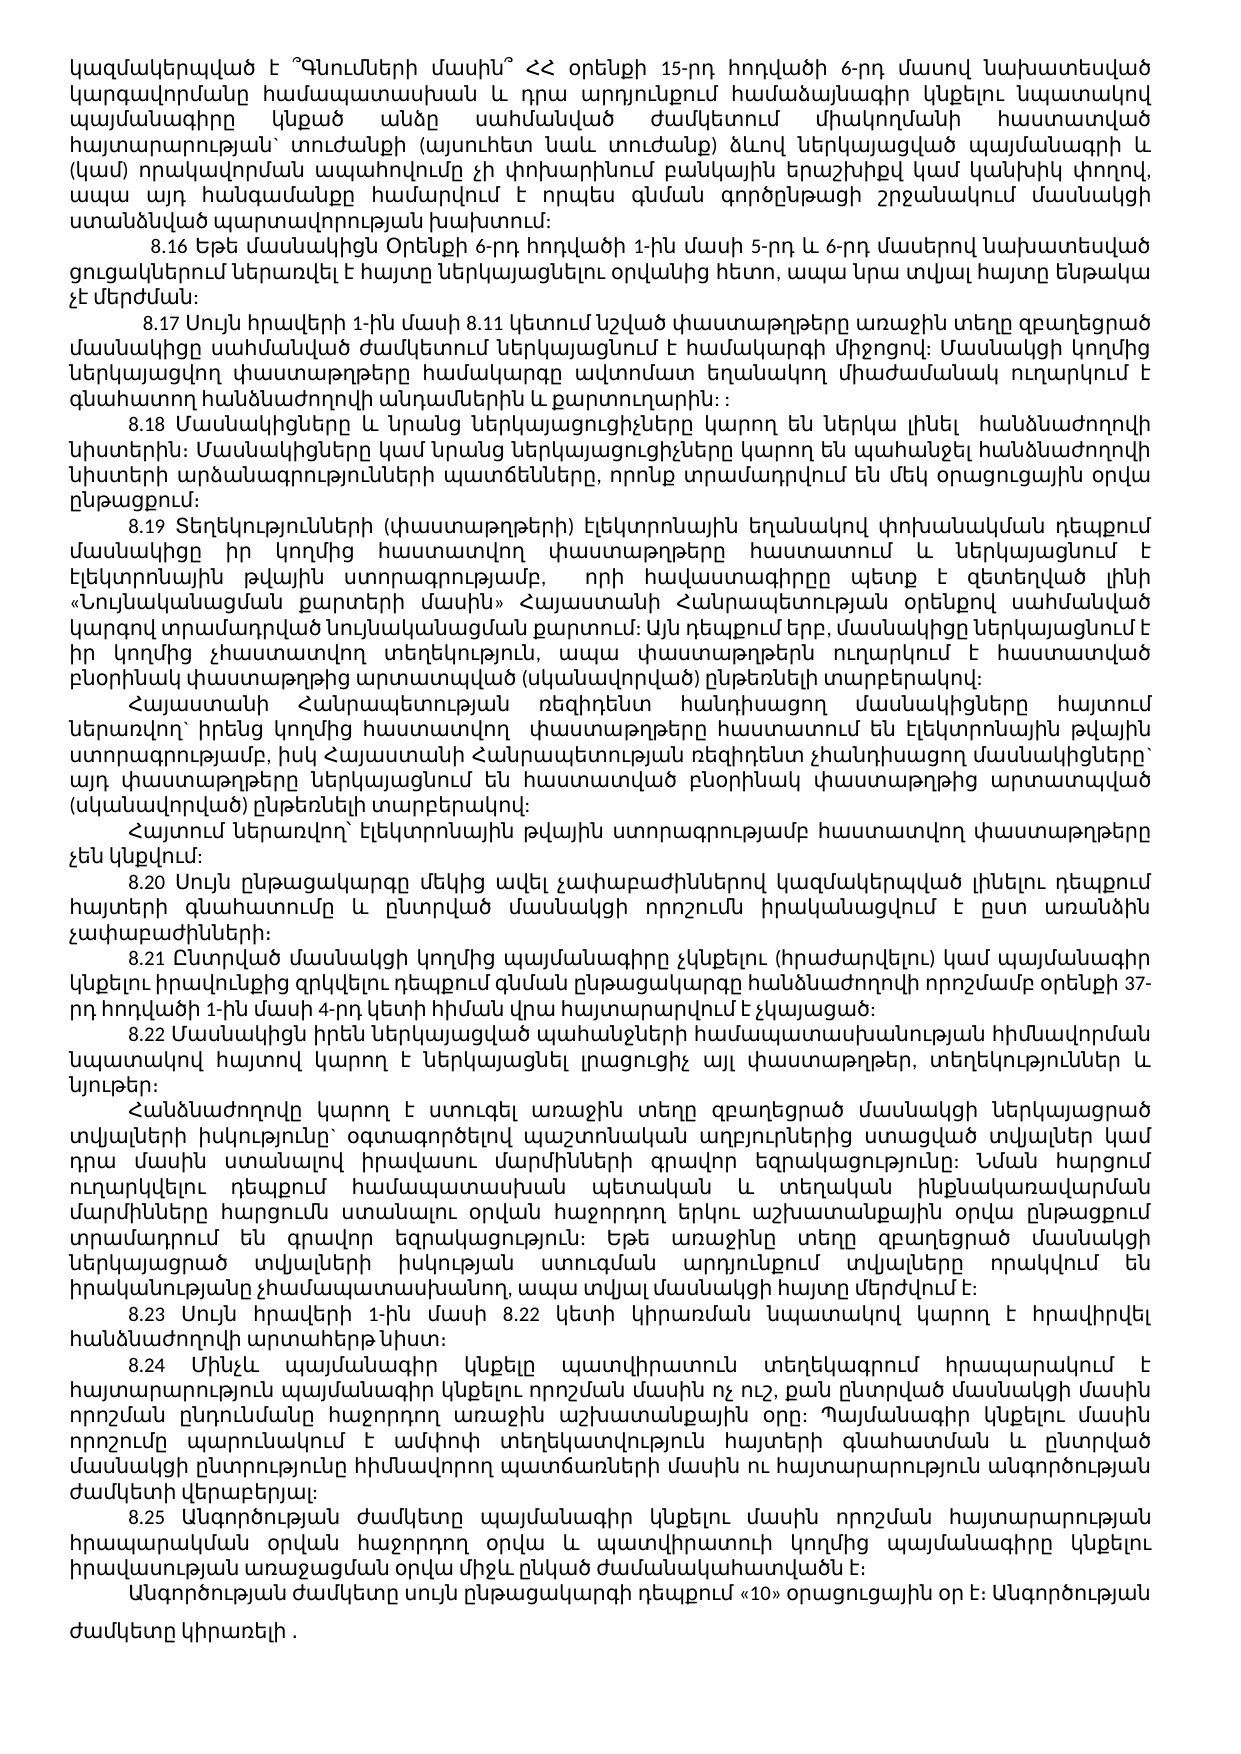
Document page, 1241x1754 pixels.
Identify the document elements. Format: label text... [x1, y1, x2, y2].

text 8.25 Անգործության ժամկետը պայմանագիր կնքելու մասին որոշման հայտարարության հրապարակման օրվան հաջորդող օրվա և պատվիրատուի կողմից պայմանագիրը կնքելու իրավասության առաջացման օրվա միջև ընկած ժամանակահատվածն է։ [69, 1504, 1152, 1581]
text Հայտում ներառվող՝ էլեկտրոնային թվային ստորագրությամբ հաստատվող փաստաթղթերը չեն կնքվում: [69, 818, 1152, 869]
text 8.16 Եթե մասնակիցն Օրենքի 6-րդ հոդվածի 1-ին մասի 5-րդ և 6-րդ մասերով նախատեսված ցուցակներում ներառվել է հայտը ներկայացնելու օրվանից հետո, ապա նրա տվյալ հայտը ենթակա չէ մերժման: [69, 233, 1152, 310]
text Անգործության ժամկետը սույն ընթացակարգի դեպքում «10» օրացուցային օր է։ Անգործության ժամկետը կիրառելի ․ [69, 1581, 1152, 1644]
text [69, 56, 1152, 233]
text 8.18 Մասնակիցները և նրանց ներկայացուցիչները կարող են ներկա լինել հանձնաժողովի նիստերին։ Մասնակիցները կամ նրանց ներկայացուցիչները կարող են պահանջել հանձնաժողովի նիստերի արձանագրությունների պատճենները, որոնք տրամադրվում են մեկ օրացուցային օրվա ընթացքում։ [69, 411, 1152, 513]
text 8.19 Տեղեկությունների (փաստաթղթերի) էլեկտրոնային եղանակով փոխանակման դեպքում մասնակիցը իր կողմից հաստատվող փաստաթղթերը հաստատում և ներկայացնում է էլեկտրոնային թվային ստորագրությամբ, որի հավաստագիրըը պետք է զետեղված լինի «Նույնականացման քարտերի մասին» Հայաստանի Հանրապետության օրենքով սահմանված կարգով տրամադրված նույնականացման քարտում: Այն դեպքում երբ, մասնակիցը ներկայացնում է իր կողմից չհաստատվող տեղեկություն, ապա փաստաթղթերն ուղարկում է հաստատված բնօրինակ փաստաթղթից արտատպված (սկանավորված) ընթեռնելի տարբերակով: [69, 513, 1152, 691]
text 8.23 Սույն հրավերի 1-ին մասի 8.22 կետի կիրառման նպատակով կարող է հրավիրվել հանձնաժողովի արտահերթ նիստ։ [69, 1301, 1152, 1352]
text 8.24 Մինչև պայմանագիր կնքելը պատվիրատուն տեղեկագրում հրապարակում է հայտարարություն պայմանագիր կնքելու որոշման մասին ոչ ուշ, քան ընտրված մասնակցի մասին որոշման ընդունմանը հաջորդող առաջին աշխատանքային օրը: Պայմանագիր կնքելու մասին որոշումը պարունակում է ամփոփ տեղեկատվություն հայտերի գնահատման և ընտրված մասնակցի ընտրությունը հիմնավորող պատճառների մասին ու հայտարարություն անգործության ժամկետի վերաբերյալ: [69, 1352, 1152, 1504]
text Հայաստանի Հանրապետության ռեզիդենտ հանդիսացող մասնակիցները հայտում ներառվող` իրենց կողմից հաստատվող փաստաթղթերը հաստատում են էլեկտրոնային թվային ստորագրությամբ, իսկ Հայաստանի Հանրապետության ռեզիդենտ չհանդիսացող մասնակիցները` այդ փաստաթղթերը ներկայացնում են հաստատված բնօրինակ փաստաթղթից արտատպված (սկանավորված) ընթեռնելի տարբերակով: [69, 691, 1152, 818]
text 8.17 Սույն հրավերի 1-ին մասի 8.11 կետում նշված փաստաթղթերը առաջին տեղը զբաղեցրած մասնակիցը սահմանված ժամկետում ներկայացնում է համակարգի միջոցով: Մասնակցի կողմից ներկայացվող փաստաթղթերը համակարգը ավտոմատ եղանակող միաժամանակ ուղարկում է գնահատող հանձնաժողովի անդամներին և քարտուղարին: : [69, 310, 1152, 411]
text Հանձնաժողովը կարող է ստուգել առաջին տեղը զբաղեցրած մասնակցի ներկայացրած տվյալների իսկությունը` օգտագործելով պաշտոնական աղբյուրներից ստացված տվյալներ կամ դրա մասին ստանալով իրավասու մարմինների գրավոր եզրակացությունը: Նման հարցում ուղարկվելու դեպքում համապատասխան պետական և տեղական ինքնակառավարման մարմինները հարցումն ստանալու օրվան հաջորդող երկու աշխատանքային օրվա ընթացքում տրամադրում են գրավոր եզրակացություն: Եթե առաջինը տեղը զբաղեցրած մասնակցի ներկայացրած տվյալների իսկության ստուգման արդյունքում տվյալները որակվում են իրականությանը չհամապատասխանող, ապա տվյալ մասնակցի հայտը մերժվում է: [69, 1098, 1152, 1301]
text 8.22 Մասնակիցն իրեն ներկայացված պահանջների համապատասխանության հիմնավորման նպատակով հայտով կարող է ներկայացնել լրացուցիչ այլ փաստաթղթեր, տեղեկություններ և նյութեր։ [69, 1021, 1152, 1098]
text 8.20 Սույն ընթացակարգը մեկից ավել չափաբաժիններով կազմակերպված լինելու դեպքում հայտերի գնահատումը և ընտրված մասնակցի որոշումն իրականացվում է ըստ առանձին չափաբաժինների։ [69, 869, 1152, 945]
text 8.21 Ընտրված մասնակցի կողմից պայմանագիրը չկնքելու (հրաժարվելու) կամ պայմանագիր կնքելու իրավունքից զրկվելու դեպքում գնման ընթացակարգը հանձնաժողովի որոշմամբ օրենքի 37-րդ հոդվածի 1-ին մասի 4-րդ կետի հիման վրա հայտարարվում է չկայացած: [69, 945, 1152, 1021]
